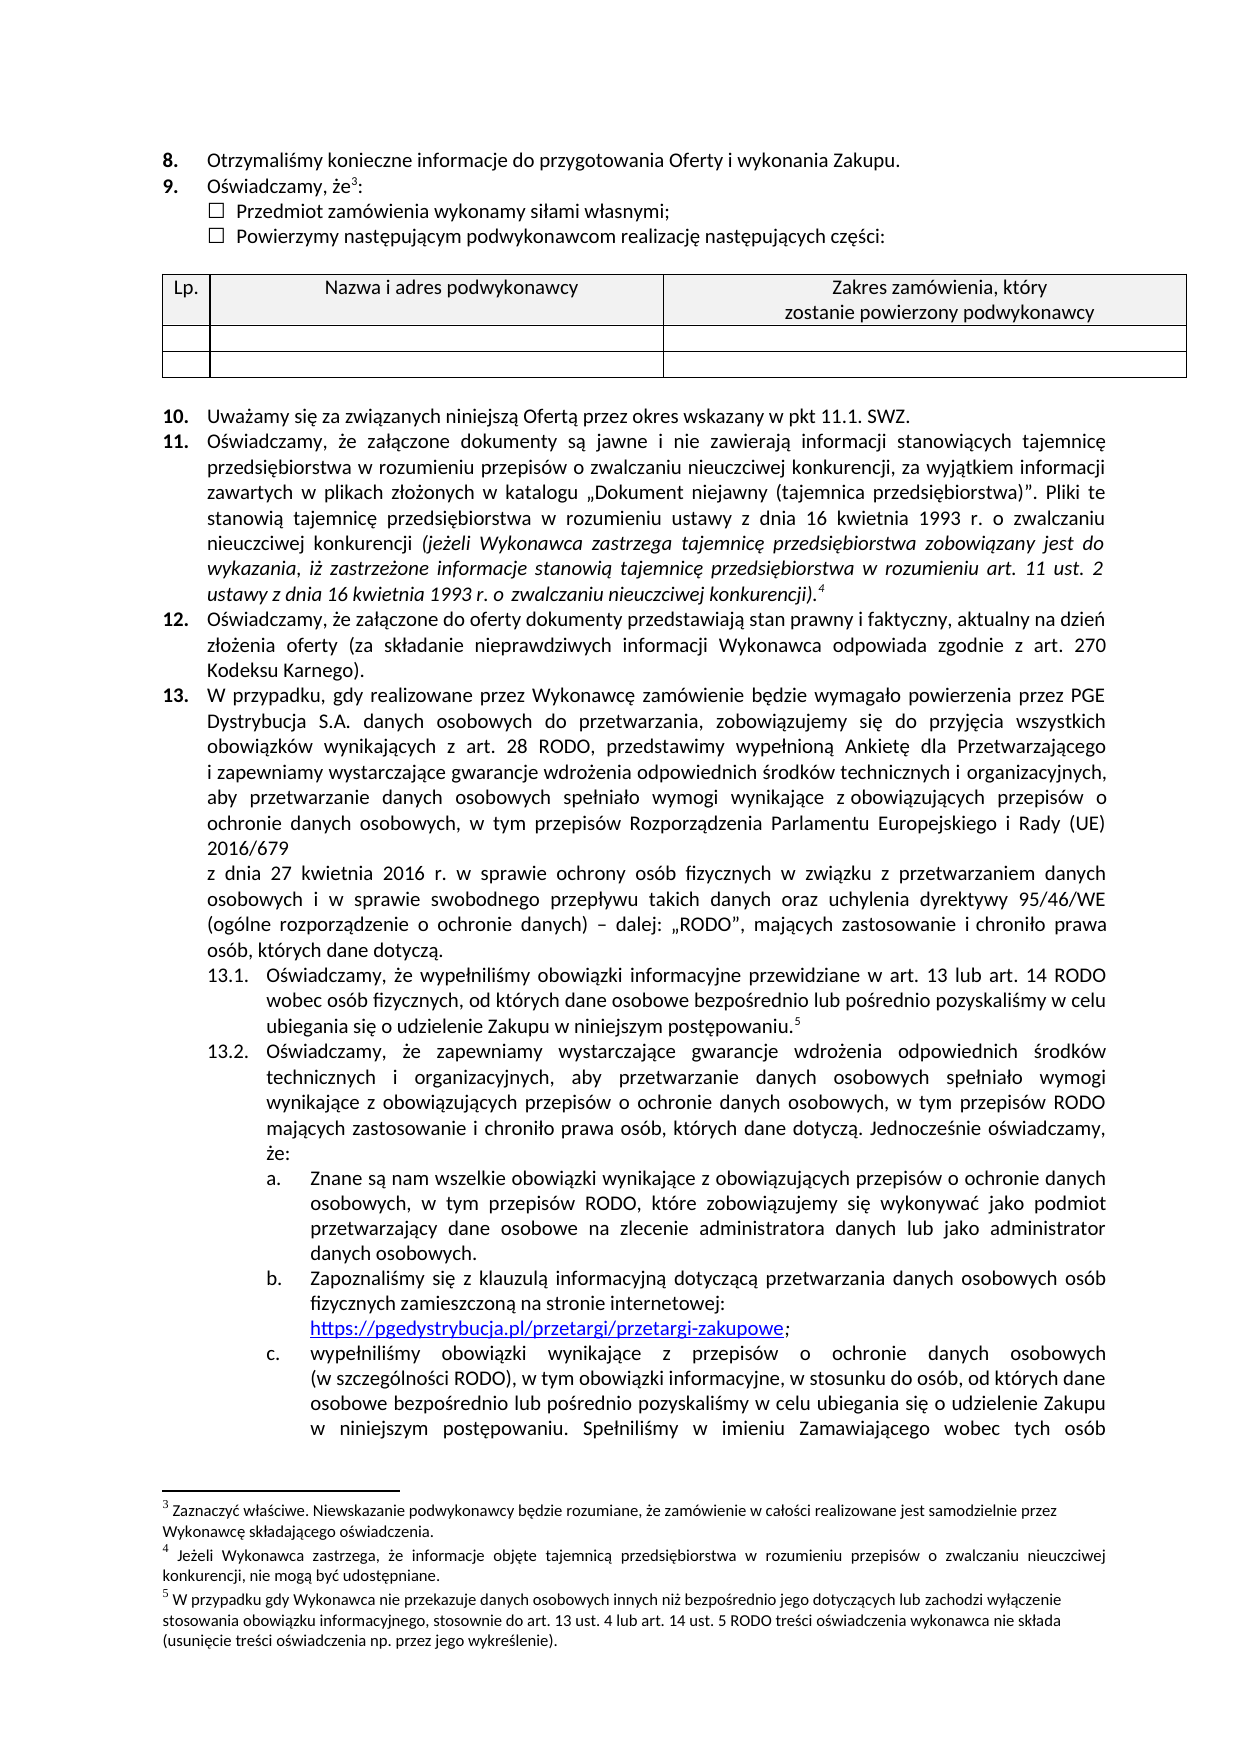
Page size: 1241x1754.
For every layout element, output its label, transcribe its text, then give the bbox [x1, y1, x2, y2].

table_cell [664, 352, 1186, 377]
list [266, 1341, 1107, 1441]
list Uważamy się za związanych niniejszą Ofertą przez okres wskazany w pkt 11.1. SWZ. [162, 403, 1107, 428]
table_cell [211, 326, 663, 351]
table_cell [211, 352, 663, 377]
text Powierzymy następującym podwykonawcom realizację następujących części: [207, 223, 1137, 248]
list Otrzymaliśmy konieczne informacje do przygotowania Oferty i wykonania Zakupu. [162, 148, 1107, 173]
list Oświadczamy, że załączone dokumenty są jawne i nie zawierają informacji stanowiących tajemnicę przedsiębiorstwa w rozumieniu przepisów o zwalczaniu nieuczciwej konkurencji, za wyjątkiem informacji zawartych w plikach złożonych w katalogu „Dokument niejawny (tajemnica przedsiębiorstwa)”. Pliki te stanowią tajemnicę przedsiębiorstwa w rozumieniu ustawy z dnia 16 kwietnia 1993 r. o zwalczaniu nieuczciwej konkurencji (jeżeli Wykonawca zastrzega tajemnicę przedsiębiorstwa zobowiązany jest do wykazania, iż zastrzeżone informacje stanowią tajemnicę przedsiębiorstwa w rozumieniu art. 11 ust. 2 ustawy z dnia 16 kwietnia 1993 r. o zwalczaniu nieuczciwej konkurencji). [162, 428, 1107, 606]
list https://pgedystrybucja.pl/przetargi/przetargi-zakupowe; [310, 1316, 1107, 1341]
list W przypadku, gdy realizowane przez Wykonawcę zamówienie będzie wymagało powierzenia przez PGE Dystrybucja S.A. danych osobowych do przetwarzania, zobowiązujemy się do przyjęcia wszystkich obowiązków wynikających z art. 28 RODO, przedstawimy wypełnioną Ankietę dla Przetwarzającego i zapewniamy wystarczające gwarancje wdrożenia odpowiednich środków technicznych i organizacyjnych, aby przetwarzanie danych osobowych spełniało wymogi wynikające z obowiązujących przepisów o ochronie danych osobowych, w tym przepisów Rozporządzenia Parlamentu Europejskiego i Rady (UE) 2016/679 z dnia 27 kwietnia 2016 r. w sprawie ochrony osób fizycznych w związku z przetwarzaniem danych osobowych i w sprawie swobodnego przepływu takich danych oraz uchylenia dyrektywy 95/46/WE (ogólne rozporządzenie o ochronie danych) – dalej: „RODO”, mających zastosowanie i chroniło prawa osób, których dane dotyczą. [162, 683, 1107, 962]
table_cell [664, 326, 1186, 351]
list Znane są nam wszelkie obowiązki wynikające z obowiązujących przepisów o ochronie danych osobowych, w tym przepisów RODO, które zobowiązujemy się wykonywać jako podmiot przetwarzający dane osobowe na zlecenie administratora danych lub jako administrator danych osobowych. [266, 1166, 1107, 1266]
list Oświadczamy, że załączone do oferty dokumenty przedstawiają stan prawny i faktyczny, aktualny na dzień złożenia oferty (za składanie nieprawdziwych informacji Wykonawca odpowiada zgodnie z art. 270 Kodeksu Karnego). [162, 606, 1107, 683]
list 13.2. Oświadczamy, że zapewniamy wystarczające gwarancje wdrożenia odpowiednich środków technicznych i organizacyjnych, aby przetwarzanie danych osobowych spełniało wymogi wynikające z obowiązujących przepisów o ochronie danych osobowych, w tym przepisów RODO mających zastosowanie i chroniło prawa osób, których dane dotyczą. Jednocześnie oświadczamy, że: [207, 1038, 1107, 1166]
list Zapoznaliśmy się z klauzulą informacyjną dotyczącą przetwarzania danych osobowych osób fizycznych zamieszczoną na stronie internetowej: [266, 1266, 1107, 1316]
table_cell [163, 352, 209, 377]
table_header Zakres zamówienia, który zostanie powierzony podwykonawcy [664, 275, 1186, 324]
list Oświadczamy, że: [162, 173, 1107, 198]
text Przedmiot zamówienia wykonamy siłami własnymi; [207, 198, 1137, 223]
table_header Lp. [163, 275, 209, 324]
table_cell [163, 326, 209, 351]
list 13.1. Oświadczamy, że wypełniliśmy obowiązki informacyjne przewidziane w art. 13 lub art. 14 RODO wobec osób fizycznych, od których dane osobowe bezpośrednio lub pośrednio pozyskaliśmy w celu ubiegania się o udzielenie Zakupu w niniejszym postępowaniu. [207, 962, 1107, 1038]
table_header Nazwa i adres podwykonawcy [211, 275, 663, 324]
